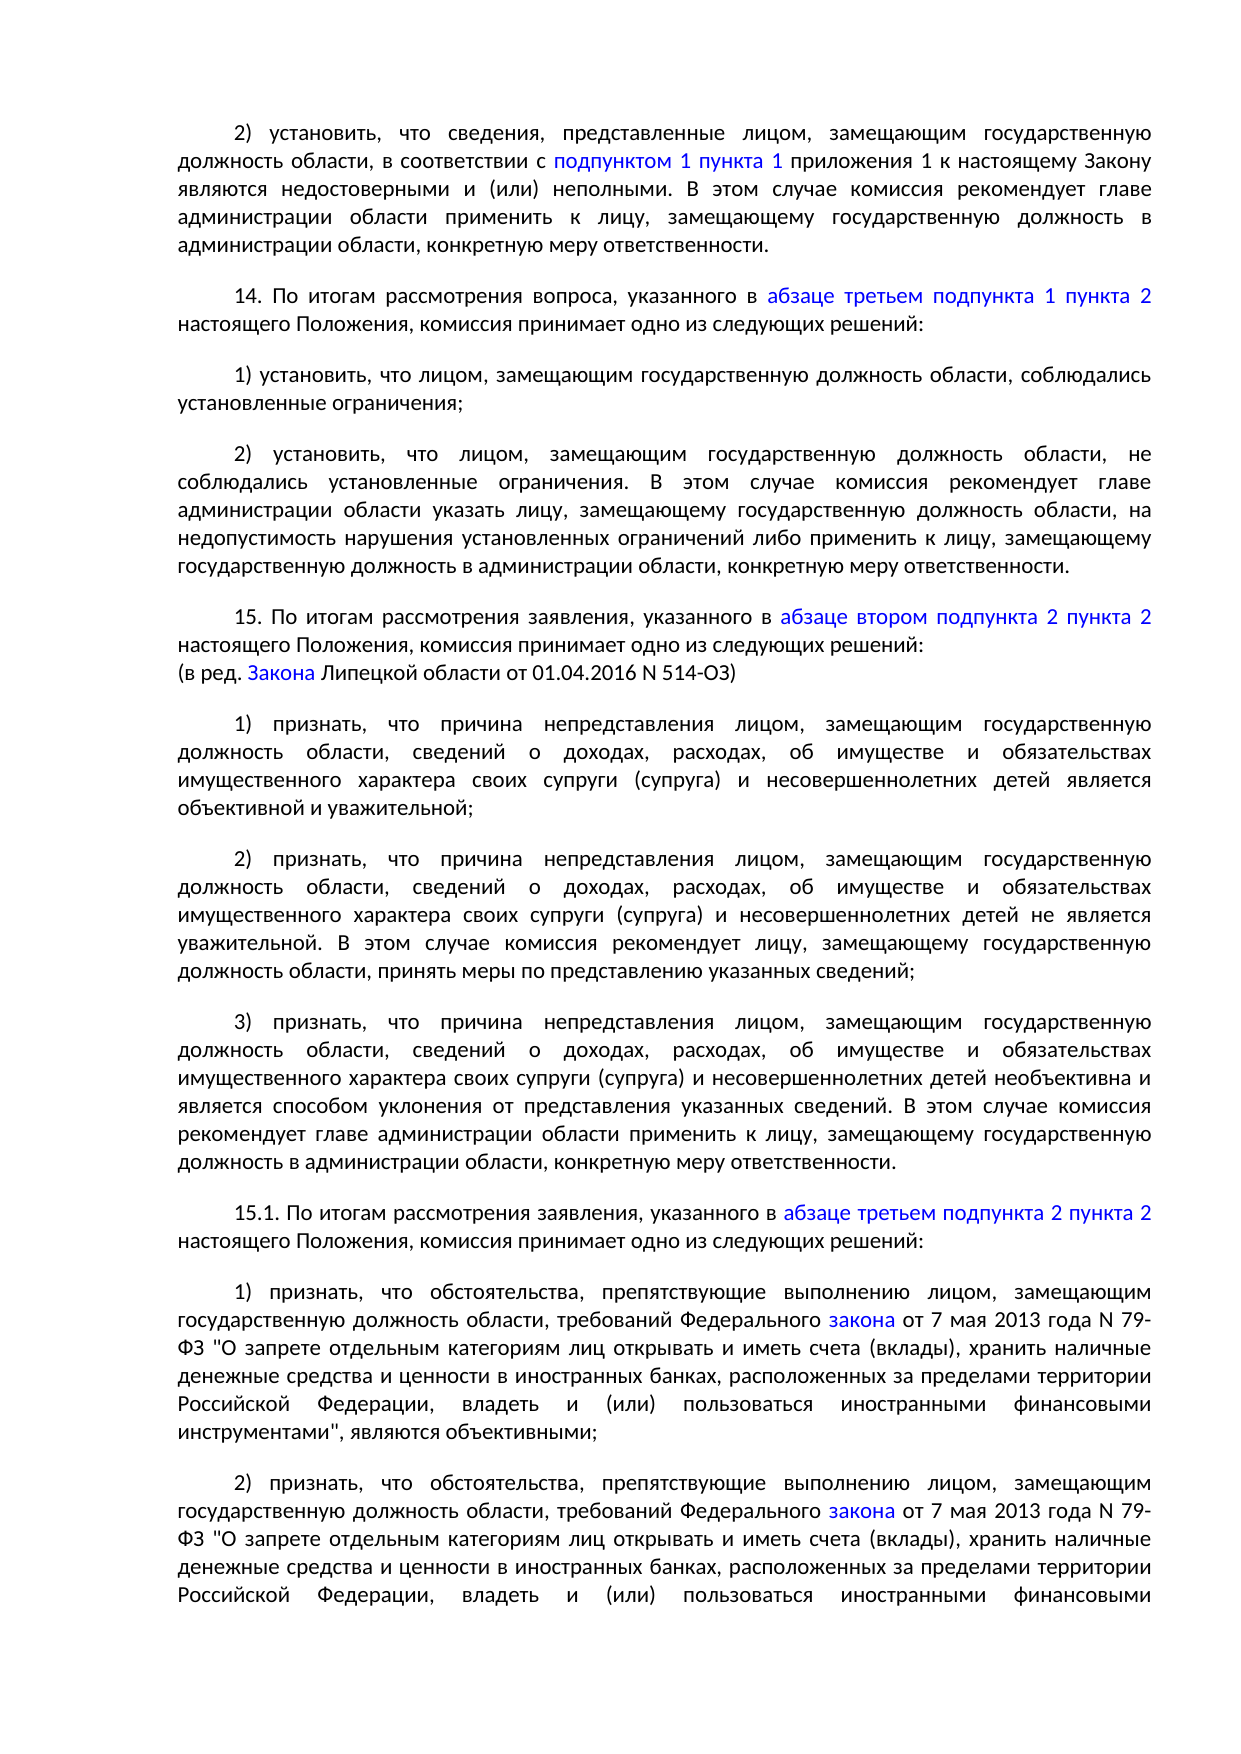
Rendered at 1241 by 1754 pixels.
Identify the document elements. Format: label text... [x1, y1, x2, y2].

text 14. По итогам рассмотрения вопроса, указанного в абзаце третьем подпункта 1 пункта 2 настоящего Положения, комиссия принимает одно из следующих решений: [177, 281, 1152, 337]
text 1) признать, что обстоятельства, препятствующие выполнению лицом, замещающим государственную должность области, требований Федерального закона от 7 мая 2013 года N 79-ФЗ "О запрете отдельным категориям лиц открывать и иметь счета (вклады), хранить наличные денежные средства и ценности в иностранных банках, расположенных за пределами территории Российской Федерации, владеть и (или) пользоваться иностранными финансовыми инструментами", являются объективными; [177, 1277, 1152, 1445]
text 15. По итогам рассмотрения заявления, указанного в абзаце втором подпункта 2 пункта 2 настоящего Положения, комиссия принимает одно из следующих решений: [177, 602, 1152, 658]
text 3) признать, что причина непредставления лицом, замещающим государственную должность области, сведений о доходах, расходах, об имуществе и обязательствах имущественного характера своих супруги (супруга) и несовершеннолетних детей необъективна и является способом уклонения от представления указанных сведений. В этом случае комиссия рекомендует главе администрации области применить к лицу, замещающему государственную должность в администрации области, конкретную меру ответственности. [177, 1007, 1152, 1175]
text (в ред. Закона Липецкой области от 01.04.2016 N 514-ОЗ) [177, 658, 1152, 686]
text 2) установить, что сведения, представленные лицом, замещающим государственную должность области, в соответствии с подпунктом 1 пункта 1 приложения 1 к настоящему Закону являются недостоверными и (или) неполными. В этом случае комиссия рекомендует главе администрации области применить к лицу, замещающему государственную должность в администрации области, конкретную меру ответственности. [177, 118, 1152, 258]
text 2) признать, что причина непредставления лицом, замещающим государственную должность области, сведений о доходах, расходах, об имуществе и обязательствах имущественного характера своих супруги (супруга) и несовершеннолетних детей не является уважительной. В этом случае комиссия рекомендует лицу, замещающему государственную должность области, принять меры по представлению указанных сведений; [177, 844, 1152, 984]
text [177, 1468, 1152, 1608]
text 1) установить, что лицом, замещающим государственную должность области, соблюдались установленные ограничения; [177, 360, 1152, 416]
text 15.1. По итогам рассмотрения заявления, указанного в абзаце третьем подпункта 2 пункта 2 настоящего Положения, комиссия принимает одно из следующих решений: [177, 1198, 1152, 1254]
text 2) установить, что лицом, замещающим государственную должность области, не соблюдались установленные ограничения. В этом случае комиссия рекомендует главе администрации области указать лицу, замещающему государственную должность области, на недопустимость нарушения установленных ограничений либо применить к лицу, замещающему государственную должность в администрации области, конкретную меру ответственности. [177, 439, 1152, 579]
text 1) признать, что причина непредставления лицом, замещающим государственную должность области, сведений о доходах, расходах, об имуществе и обязательствах имущественного характера своих супруги (супруга) и несовершеннолетних детей является объективной и уважительной; [177, 709, 1152, 821]
